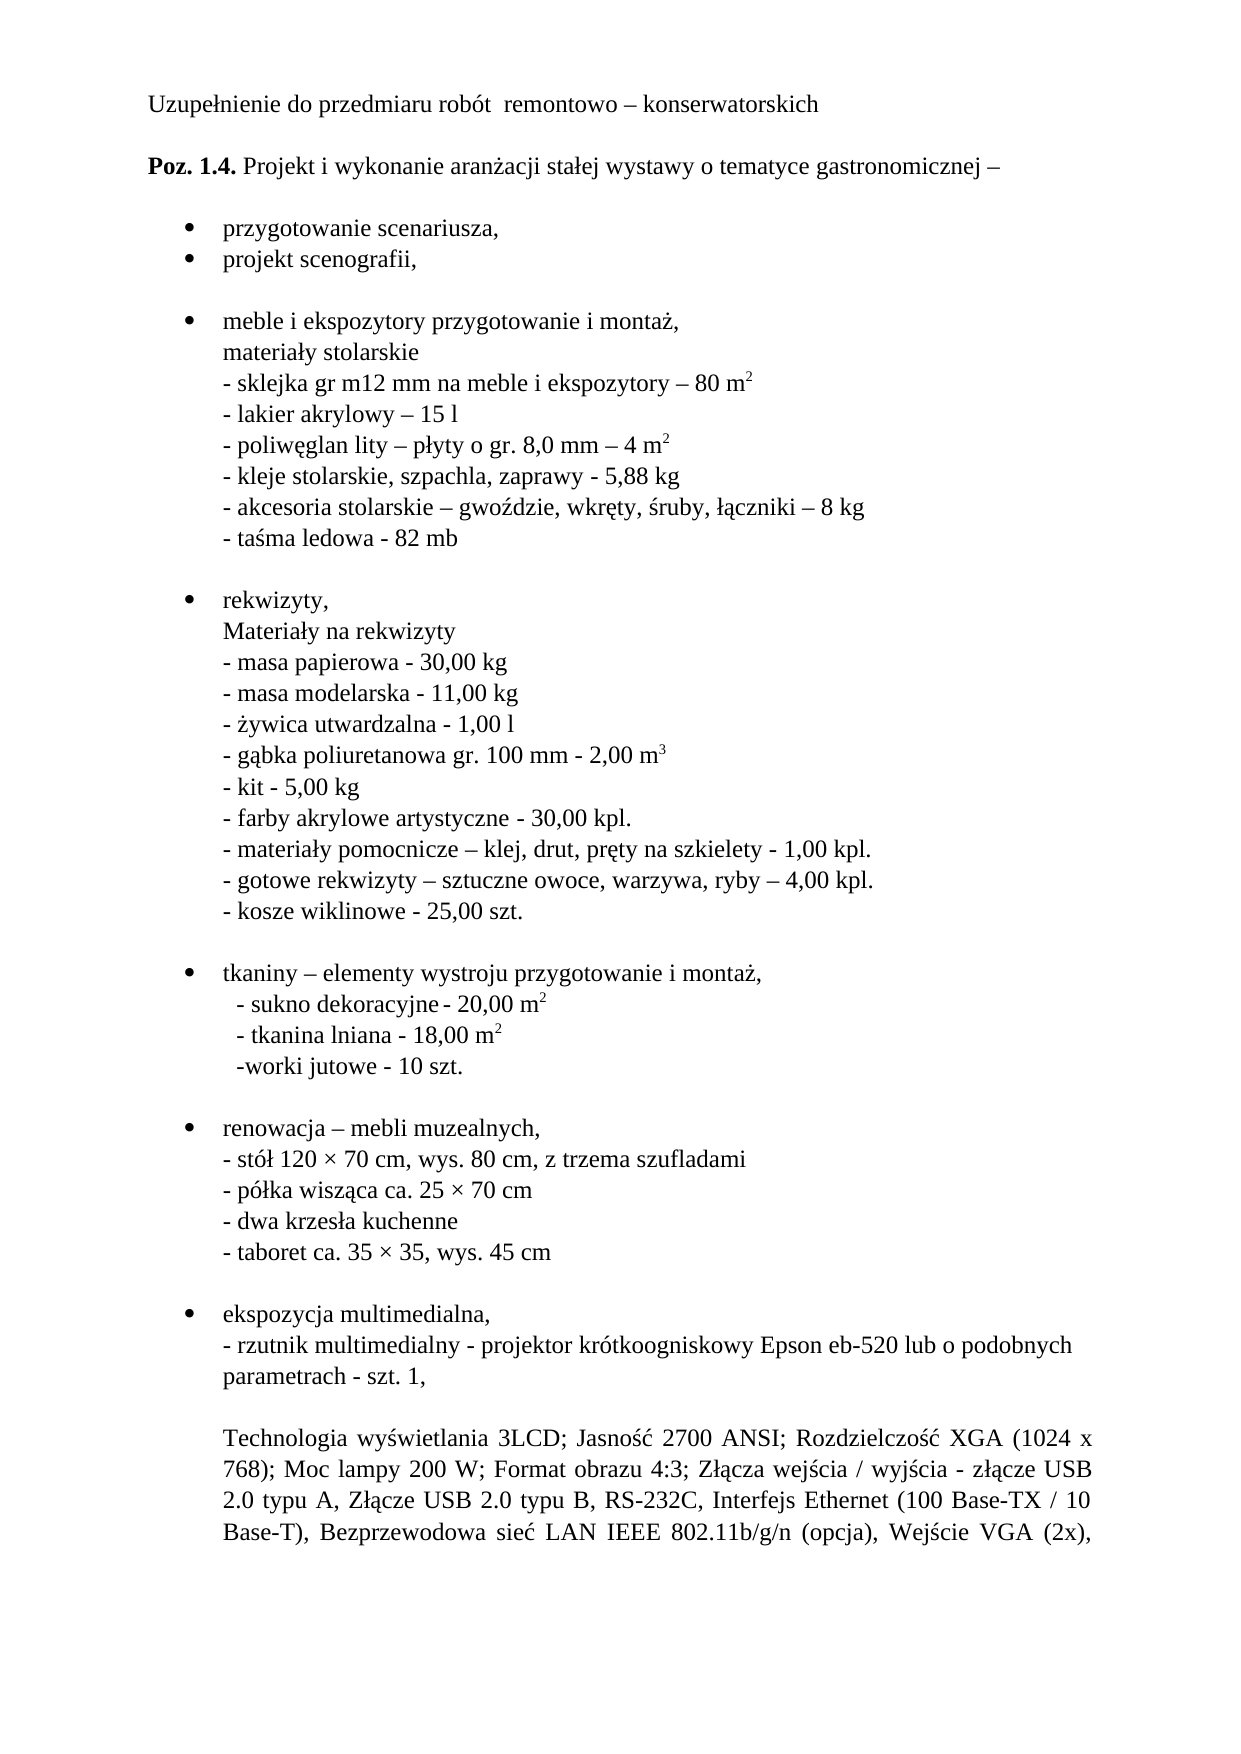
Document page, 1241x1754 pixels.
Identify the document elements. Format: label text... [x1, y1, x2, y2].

list materiały stolarskie [223, 337, 1093, 366]
list - stół 120 × 70 cm, wys. 80 cm, z trzema szufladami [223, 1144, 1093, 1173]
list - taśma ledowa - 82 mb [223, 523, 1093, 552]
list - półka wisząca ca. 25 × 70 cm [223, 1175, 1093, 1204]
list Materiały na rekwizyty [223, 616, 1093, 645]
list - farby akrylowe artystyczne - 30,00 kpl. [223, 803, 1093, 831]
list - rzutnik multimedialny - projektor krótkoogniskowy Epson eb-520 lub o podobnych parametrach - szt. 1, [223, 1330, 1093, 1390]
list renowacja – mebli muzealnych, [185, 1113, 1093, 1142]
list - dwa krzesła kuchenne [223, 1206, 1093, 1235]
text - tkanina lniana - 18,00 m2 [236, 1020, 1093, 1049]
list projekt scenografii, [185, 244, 1093, 273]
list - sklejka gr m12 mm na meble i ekspozytory – 80 m2 [223, 368, 1093, 397]
list - masa modelarska - 11,00 kg [223, 678, 1093, 707]
list - poliwęglan lity – płyty o gr. 8,0 mm – 4 m2 [223, 430, 1093, 459]
list tkaniny – elementy wystroju przygotowanie i montaż, [185, 958, 1093, 987]
text - sukno dekoracyjne - 20,00 m2 [236, 989, 1093, 1018]
text -worki jutowe - 10 szt. [236, 1051, 1093, 1080]
list - lakier akrylowy – 15 l [223, 399, 1093, 428]
list rekwizyty, [185, 585, 1093, 614]
list - żywica utwardzalna - 1,00 l [223, 709, 1093, 738]
list ekspozycja multimedialna, [185, 1299, 1093, 1328]
list - gotowe rekwizyty – sztuczne owoce, warzywa, ryby – 4,00 kpl. [223, 865, 1093, 893]
list meble i ekspozytory przygotowanie i montaż, [185, 306, 1093, 335]
list - taboret ca. 35 × 35, wys. 45 cm [223, 1237, 1093, 1266]
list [223, 1423, 1093, 1545]
text Uzupełnienie do przedmiaru robót remontowo – konserwatorskich [148, 89, 1093, 117]
list - kit - 5,00 kg [223, 772, 1093, 800]
list - kleje stolarskie, szpachla, zaprawy - 5,88 kg [223, 461, 1093, 490]
text Poz. 1.4. Projekt i wykonanie aranżacji stałej wystawy o tematyce gastronomicznej – [148, 151, 1093, 179]
list przygotowanie scenariusza, [185, 213, 1093, 242]
list - kosze wiklinowe - 25,00 szt. [223, 896, 1093, 924]
list - gąbka poliuretanowa gr. 100 mm - 2,00 m3 [223, 741, 1093, 769]
list - akcesoria stolarskie – gwoździe, wkręty, śruby, łączniki – 8 kg [223, 492, 1093, 521]
list - materiały pomocnicze – klej, drut, pręty na szkielety - 1,00 kpl. [223, 834, 1093, 862]
list - masa papierowa - 30,00 kg [223, 647, 1093, 676]
